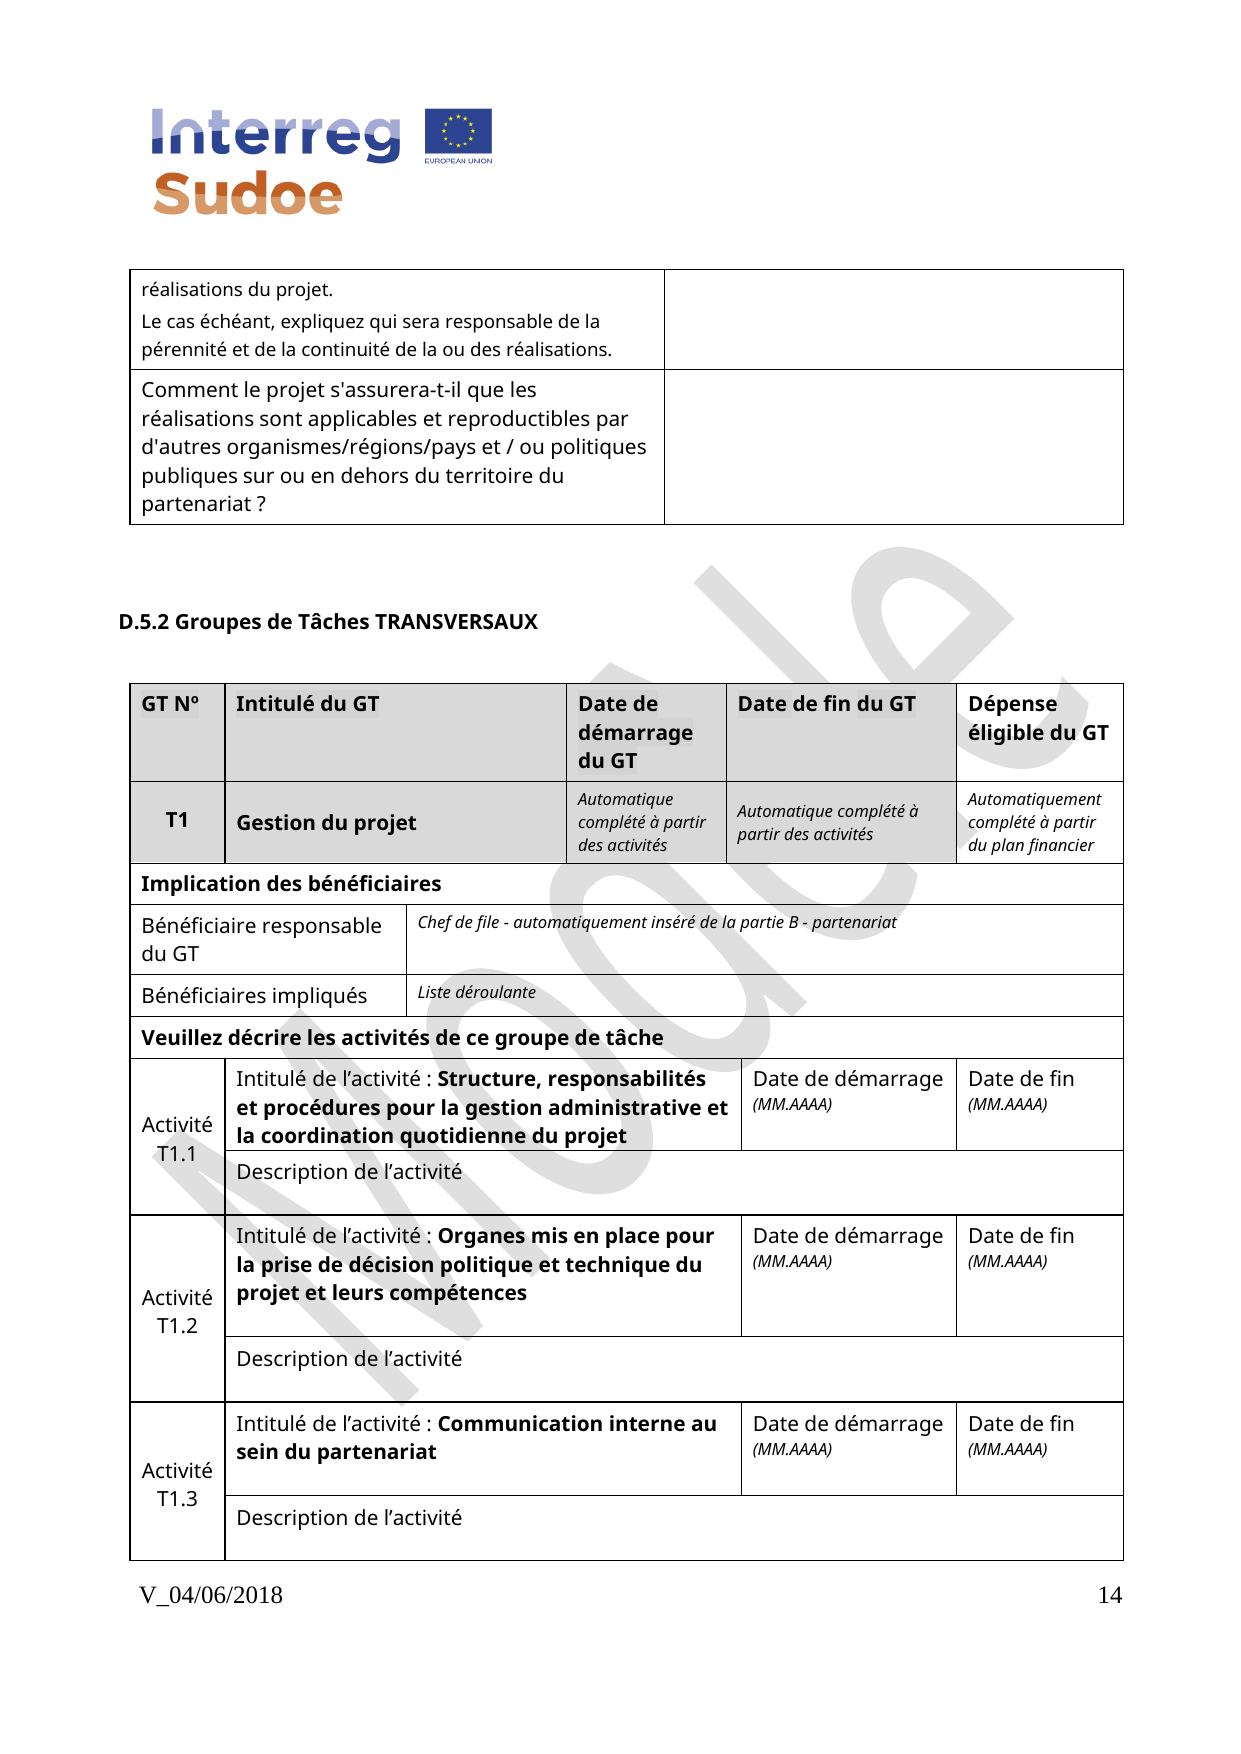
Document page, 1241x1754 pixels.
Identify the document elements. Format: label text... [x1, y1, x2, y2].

table_header Date de démarrage du GT [567, 684, 726, 781]
table_cell Date de démarrage (MM.AAAA) [742, 1403, 956, 1495]
table_cell Date de fin (MM.AAAA) [957, 1216, 1123, 1336]
table_cell Date de fin (MM.AAAA) [957, 1403, 1123, 1495]
table_cell Automatique complété à partir des activités [567, 782, 726, 862]
table_cell Intitulé de l’activité : Organes mis en place pour la prise de décision politique et technique du projet et leurs compétences [226, 1216, 741, 1336]
table_cell Description de l’activité [226, 1337, 1123, 1401]
table_header Date de fin du GT [727, 684, 956, 781]
table_header GT Nº [131, 684, 224, 781]
table_cell Date de fin (MM.AAAA) [957, 1059, 1123, 1150]
table_cell Bénéficiaires impliqués [131, 975, 406, 1016]
table_cell [665, 370, 1123, 524]
table_cell Implication des bénéficiaires [131, 864, 1123, 904]
table_cell Activité T1.2 [131, 1216, 224, 1401]
table_cell T1 [131, 782, 224, 862]
table_cell [665, 270, 1123, 368]
table_cell Description de l’activité [226, 1496, 1123, 1559]
table_cell Veuillez décrire les activités de ce groupe de tâche [131, 1017, 1123, 1057]
table_cell Activité T1.3 [131, 1403, 224, 1559]
table_cell Chef de file - automatiquement inséré de la partie B - partenariat [407, 905, 1123, 974]
table_cell Gestion du projet [226, 782, 566, 862]
table_cell Date de démarrage (MM.AAAA) [742, 1216, 956, 1336]
table_cell Bénéficiaire responsable du GT [131, 905, 406, 974]
table_cell Automatique complété à partir des activités [727, 782, 956, 862]
table_cell Intitulé de l’activité : Structure, responsabilités et procédures pour la gestion administrative et la coordination quotidienne du projet [226, 1059, 741, 1150]
picture [118, 75, 524, 249]
table_cell Date de démarrage (MM.AAAA) [742, 1059, 956, 1150]
table_cell Activité T1.1 [131, 1059, 224, 1214]
table_cell Automatiquement complété à partir du plan financier [957, 782, 1123, 862]
table_header Dépense éligible du GT [957, 684, 1123, 781]
table_cell Intitulé de l’activité : Communication interne au sein du partenariat [226, 1403, 741, 1495]
table_cell Description de l’activité [226, 1151, 1123, 1214]
table_cell Comment le projet s'assurera-t-il que les réalisations sont applicables et reproductibles par d'autres organismes/régions/pays et / ou politiques publiques sur ou en dehors du territoire du partenariat ? [131, 370, 664, 524]
text D.5.2 Groupes de Tâches TRANSVERSAUX [118, 607, 1122, 635]
table_header Intitulé du GT [226, 684, 566, 781]
table_cell Liste déroulante [407, 975, 1123, 1016]
